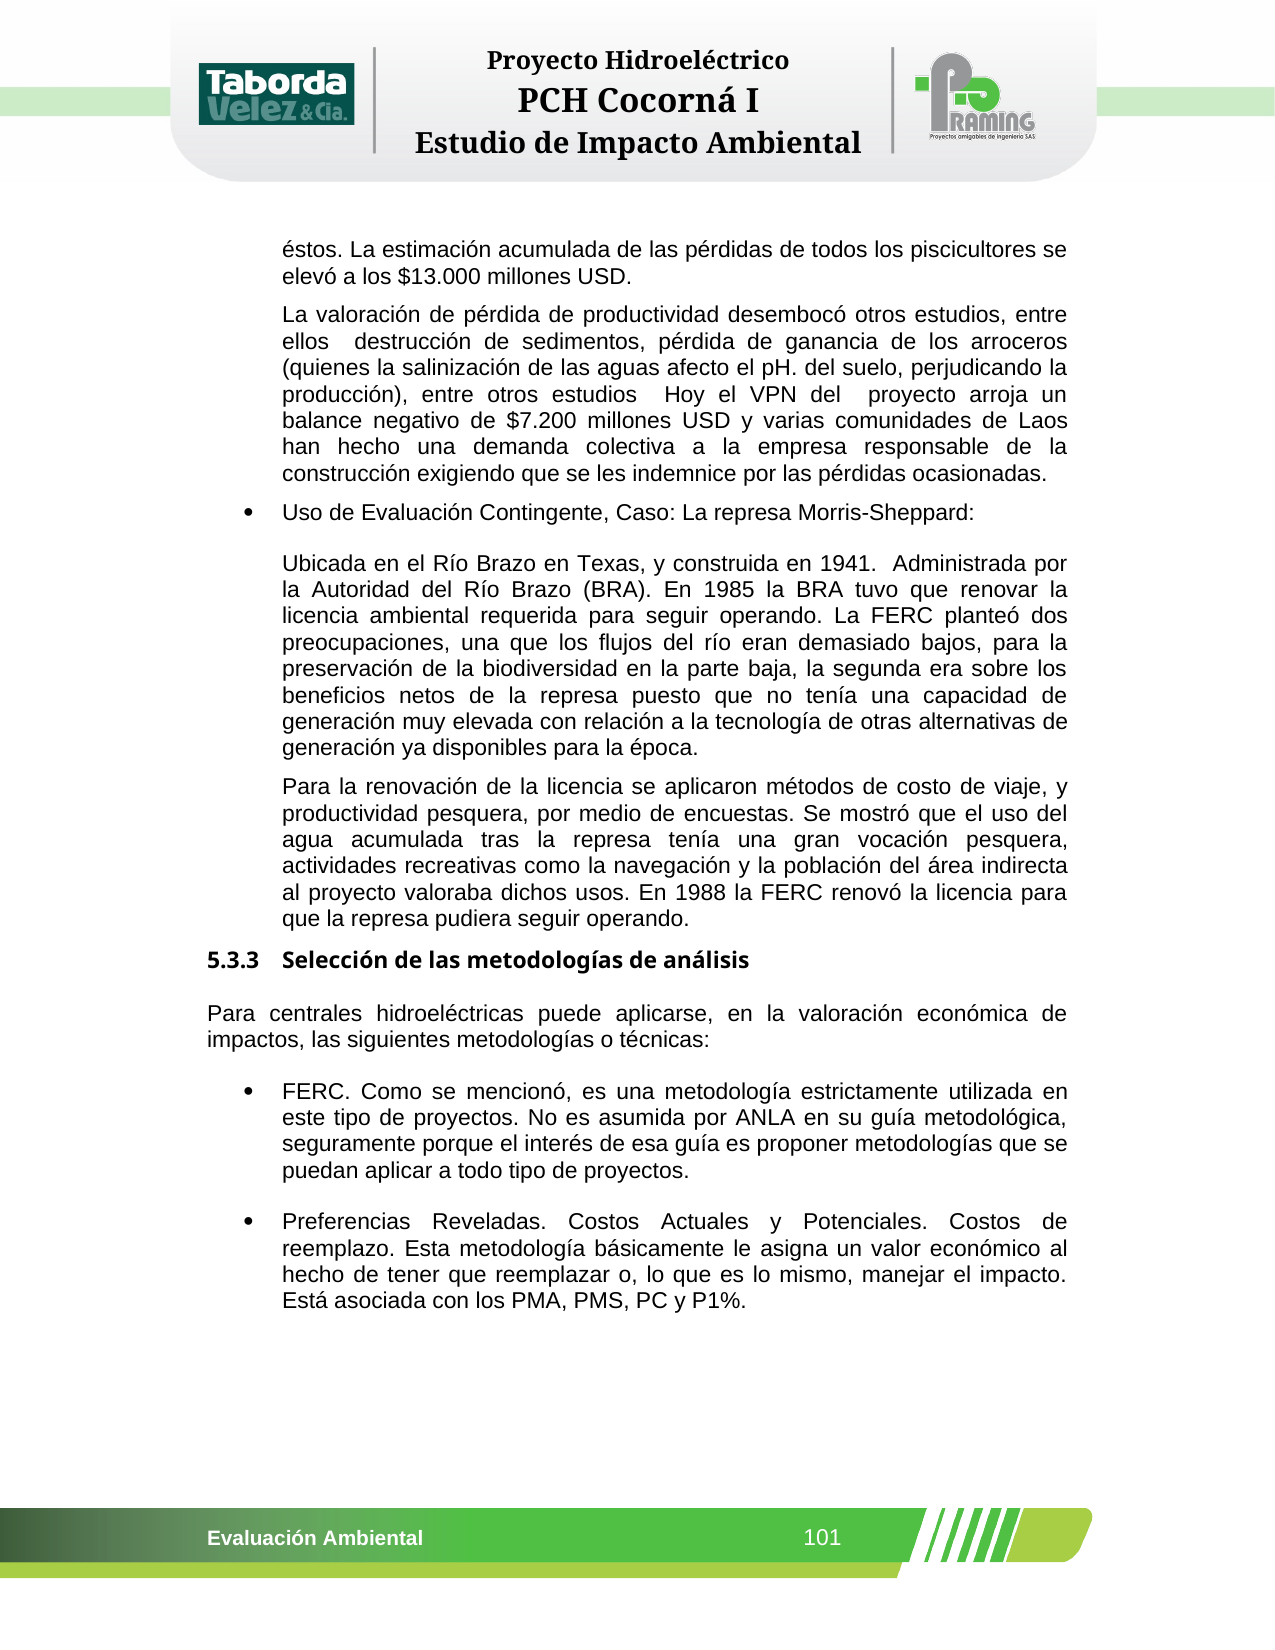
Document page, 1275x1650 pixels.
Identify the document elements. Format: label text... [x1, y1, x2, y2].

picture [0, 1508, 1139, 1579]
subtitle Selección de las metodologías de análisis [207, 944, 1068, 975]
list Preferencias Reveladas. Costos Actuales y Potenciales. Costos de reemplazo. Esta metodología básicamente le asigna un valor económico al hecho de tener que reemplazar o, lo que es lo mismo, manejar el impacto. Está asociada con los PMA, PMS, PC y P1%. [244, 1208, 1068, 1313]
list La valoración de pérdida de productividad desembocó otros estudios, entre ellos destrucción de sedimentos, pérdida de ganancia de los arroceros (quienes la salinización de las aguas afecto el pH. del suelo, perjudicando la producción), entre otros estudios Hoy el VPN del proyecto arroja un balance negativo de $7.200 millones USD y varias comunidades de Laos han hecho una demanda colectiva a la empresa responsable de la construcción exigiendo que se les indemnice por las pérdidas ocasionadas. [282, 301, 1068, 486]
picture [0, 1, 1275, 182]
list Uso de Evaluación Contingente, Caso: La represa Morris-Sheppard: [244, 498, 1068, 525]
list FERC. Como se mencionó, es una metodología estrictamente utilizada en este tipo de proyectos. No es asumida por ANLA en su guía metodológica, seguramente porque el interés de esa guía es proponer metodologías que se puedan aplicar a todo tipo de proyectos. [244, 1078, 1068, 1183]
text Para centrales hidroeléctricas puede aplicarse, en la valoración económica de impactos, las siguientes metodologías o técnicas: [207, 1000, 1068, 1053]
list Ubicada en el Río Brazo en Texas, y construida en 1941. Administrada por la Autoridad del Río Brazo (BRA). En 1985 la BRA tuvo que renovar la licencia ambiental requerida para seguir operando. La FERC planteó dos preocupaciones, una que los flujos del río eran demasiado bajos, para la preservación de la biodiversidad en la parte baja, la segunda era sobre los beneficios netos de la represa puesto que no tenía una capacidad de generación muy elevada con relación a la tecnología de otras alternativas de generación ya disponibles para la época. [282, 550, 1068, 761]
list Para la renovación de la licencia se aplicaron métodos de costo de viaje, y productividad pesquera, por medio de encuestas. Se mostró que el uso del agua acumulada tras la represa tenía una gran vocación pesquera, actividades recreativas como la navegación y la población del área indirecta al proyecto valoraba dichos usos. En 1988 la FERC renovó la licencia para que la represa pudiera seguir operando. [282, 773, 1068, 931]
